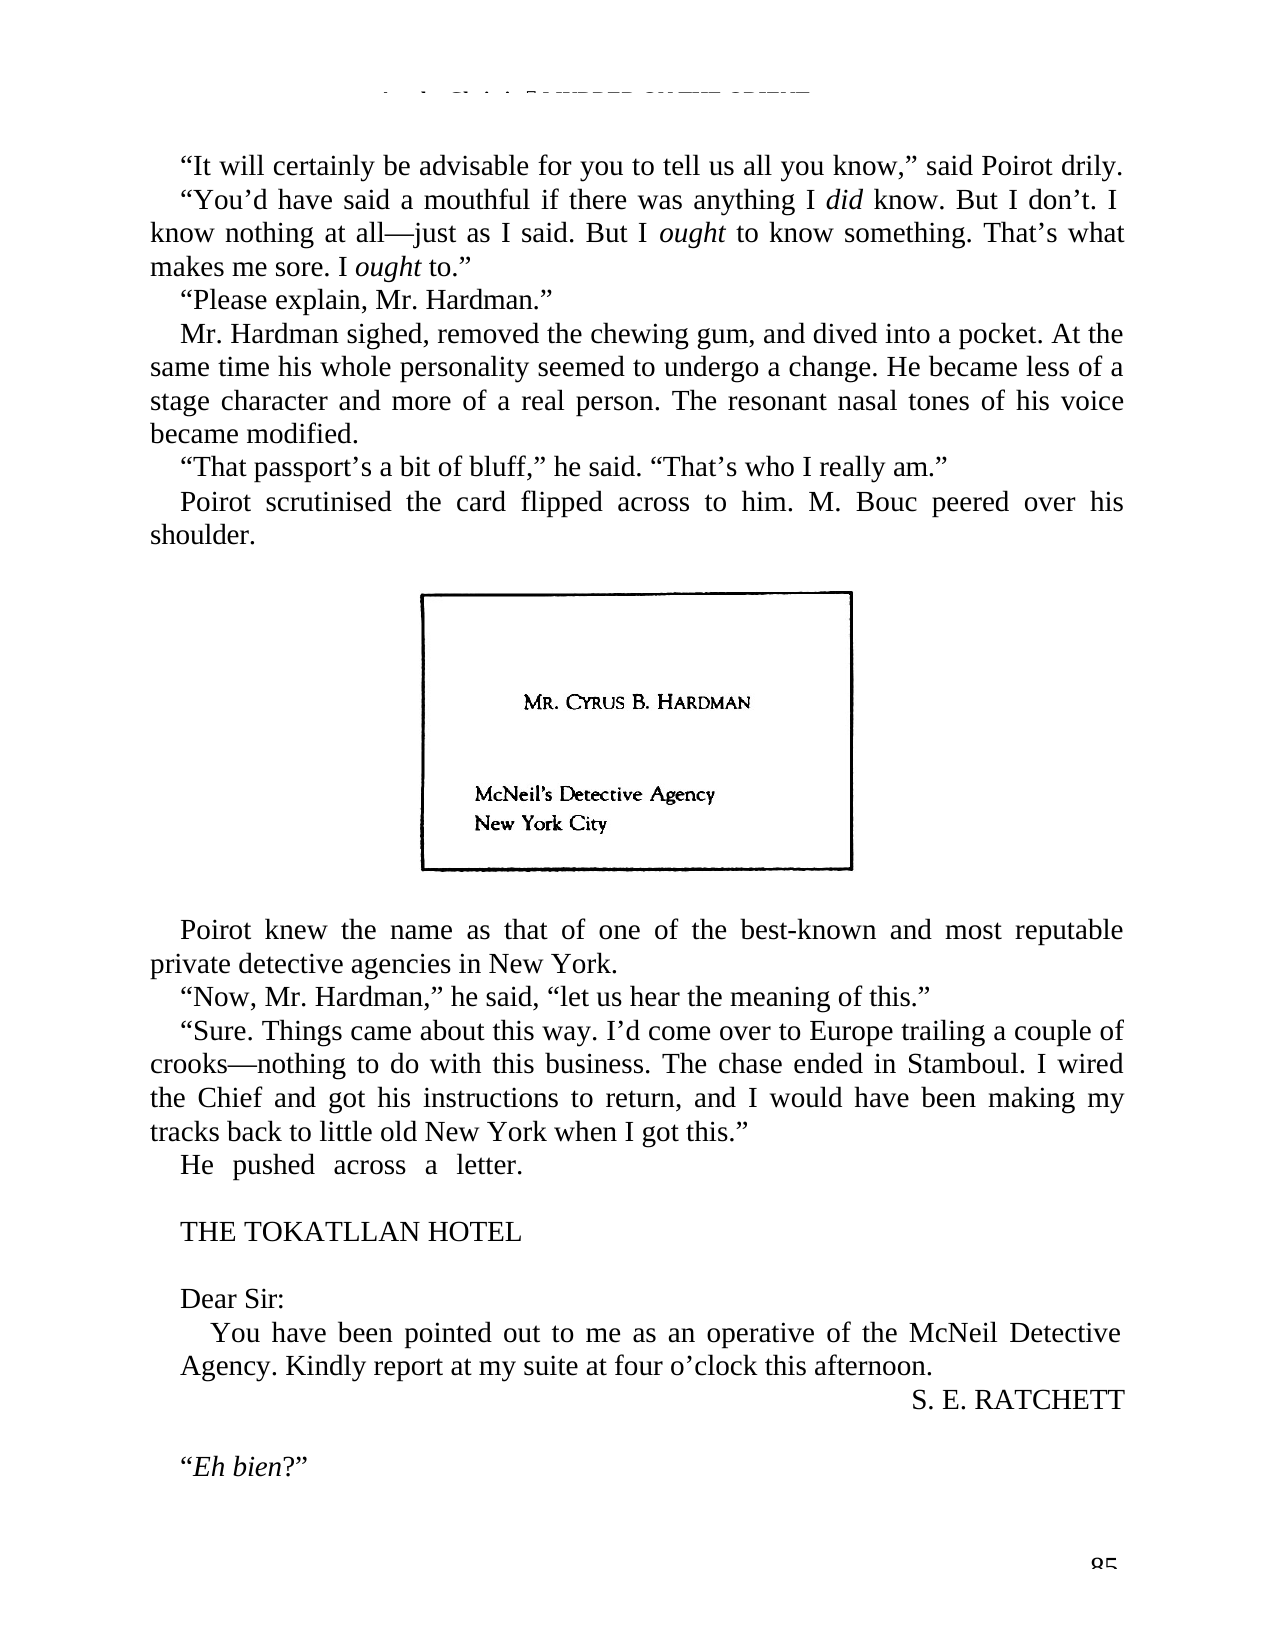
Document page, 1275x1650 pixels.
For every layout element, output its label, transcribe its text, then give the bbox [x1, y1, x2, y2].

text Dear Sir: [180, 1281, 1137, 1315]
text S. E. RATCHETT [137, 1382, 1125, 1416]
text “Eh bien?” [180, 1449, 1137, 1483]
text “That passport’s a bit of bluff,” he said. “That’s who I really am.” [180, 450, 1137, 484]
text “Now, Mr. Hardman,” he said, “let us hear the meaning of this.” [180, 979, 1137, 1013]
text “It will certainly be advisable for you to tell us all you know,” said Poirot drily. “You’d have said a mouthful if there was anything I did know. But I don’t. I [180, 148, 1125, 215]
text Poirot knew the name as that of one of the best-known and most reputable private detective agencies in New York. [150, 912, 1125, 979]
text Poirot scrutinised the card flipped across to him. M. Bouc peered over his shoulder. [150, 484, 1125, 551]
text He pushed across a letter. THE TOKATLLAN HOTEL [180, 1147, 523, 1248]
text know nothing at all—just as I said. But I ought to know something. That’s what makes me sore. I ought to.” [150, 215, 1125, 282]
text “Sure. Things came about this way. I’d come over to Europe trailing a couple of crooks—nothing to do with this business. The chase ended in Stamboul. I wired the Chief and got his instructions to return, and I would have been making my tracks back to little old New York when I got this.” [150, 1013, 1125, 1147]
text You have been pointed out to me as an operative of the McNeil Detective Agency. Kindly report at my suite at four o’clock this afternoon. [180, 1315, 1137, 1382]
text “Please explain, Mr. Hardman.” [180, 282, 1137, 316]
picture [418, 590, 857, 873]
text Mr. Hardman sighed, removed the chewing gum, and dived into a pocket. At the same time his whole personality seemed to undergo a change. He became less of a stage character and more of a real person. The resonant nasal tones of his voice became modified. [150, 316, 1125, 450]
